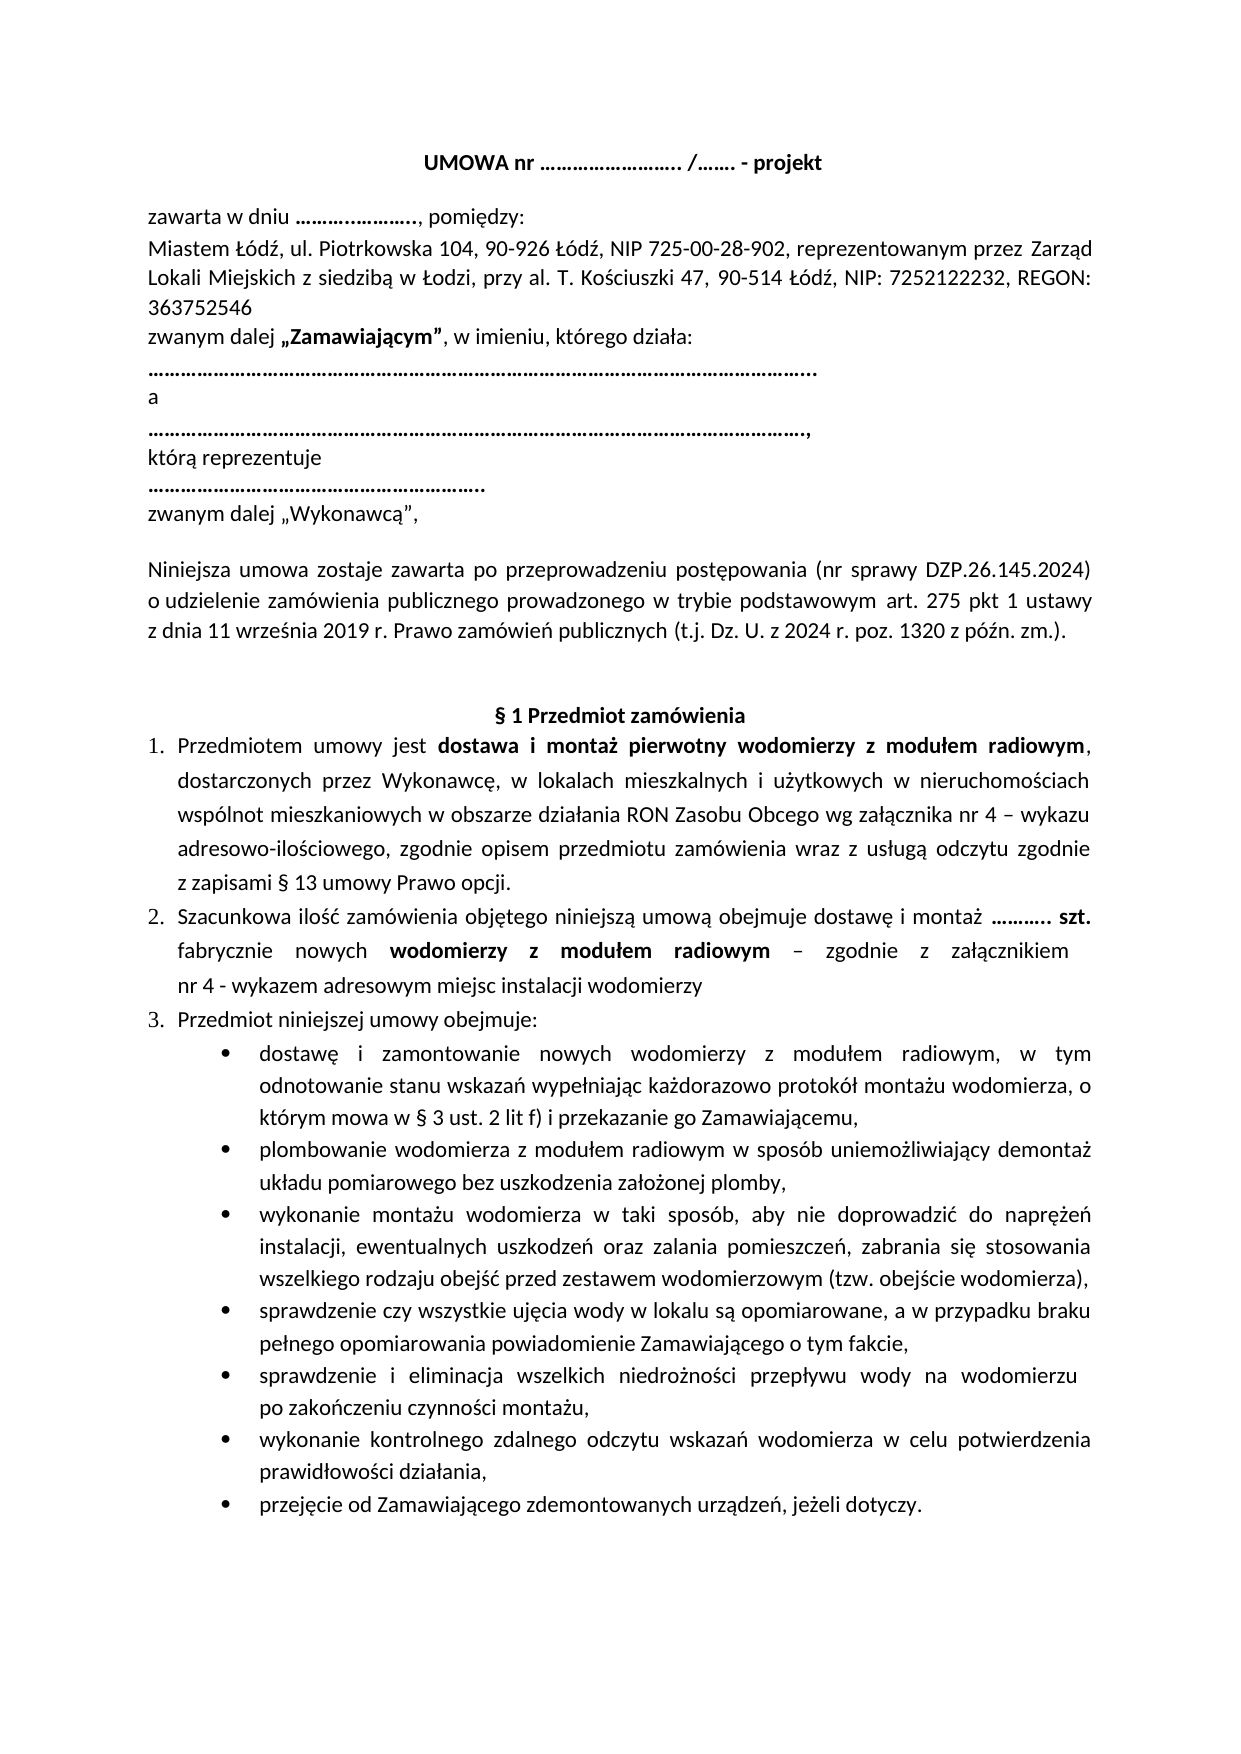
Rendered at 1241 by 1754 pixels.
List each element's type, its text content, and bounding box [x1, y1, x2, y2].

text Niniejsza umowa zostaje zawarta po przeprowadzeniu postępowania (nr sprawy DZP.26.145.2024) o udzielenie zamówienia publicznego prowadzonego w trybie podstawowym art. 275 pkt 1 ustawy z dnia 11 września 2019 r. Prawo zamówień publicznych (t.j. Dz. U. z 2024 r. poz. 1320 z późn. zm.). [148, 555, 1093, 644]
list wykonanie kontrolnego zdalnego odczytu wskazań wodomierza w celu potwierdzenia prawidłowości działania, [222, 1425, 1093, 1486]
text …………………………………………………….. [148, 471, 1093, 499]
text …………………………………………………………………………………………………………... [148, 354, 1093, 382]
list plombowanie wodomierza z modułem radiowym w sposób uniemożliwiający demontaż układu pomiarowego bez uszkodzenia założonej plomby, [222, 1136, 1093, 1196]
list dostawę i zamontowanie nowych wodomierzy z modułem radiowym, w tym odnotowanie stanu wskazań wypełniając każdorazowo protokół montażu wodomierza, o którym mowa w § 3 ust. 2 lit f) i przekazanie go Zamawiającemu, [222, 1039, 1093, 1131]
list Szacunkowa ilość zamówienia objętego niniejszą umową obejmuje dostawę i montaż ……….. szt. fabrycznie nowych wodomierzy z modułem radiowym – zgodnie z załącznikiem nr 4 - wykazem adresowym miejsc instalacji wodomierzy [148, 902, 1091, 999]
text którą reprezentuje [148, 443, 1093, 471]
text § 1 Przedmiot zamówienia [148, 701, 1092, 729]
list sprawdzenie czy wszystkie ujęcia wody w lokalu są opomiarowane, a w przypadku braku pełnego opomiarowania powiadomienie Zamawiającego o tym fakcie, [222, 1297, 1093, 1357]
text UMOWA nr …………………….. /……. - projekt [189, 148, 1057, 176]
text zwanym dalej „Zamawiającym”, w imieniu, którego działa: [148, 322, 1093, 350]
list przejęcie od Zamawiającego zdemontowanych urządzeń, jeżeli dotyczy. [222, 1490, 1093, 1518]
list Przedmiot niniejszej umowy obejmuje: [148, 1005, 1091, 1033]
text zwanym dalej „Wykonawcą”, [148, 499, 1093, 527]
list sprawdzenie i eliminacja wszelkich niedrożności przepływu wody na wodomierzu po zakończeniu czynności montażu, [222, 1361, 1093, 1421]
text …………………………………………………………………………………………………………., [148, 414, 1093, 443]
text a [148, 382, 1093, 410]
text Miastem Łódź, ul. Piotrkowska 104, 90-926 Łódź, NIP 725-00-28-902, reprezentowanym przez Zarząd Lokali Miejskich z siedzibą w Łodzi, przy al. T. Kościuszki 47, 90-514 Łódź, NIP: 7252122232, REGON: 363752546 [148, 234, 1093, 321]
list wykonanie montażu wodomierza w taki sposób, aby nie doprowadzić do naprężeń instalacji, ewentualnych uszkodzeń oraz zalania pomieszczeń, zabrania się stosowania wszelkiego rodzaju obejść przed zestawem wodomierzowym (tzw. obejście wodomierza), [222, 1200, 1093, 1292]
list Przedmiotem umowy jest dostawa i montaż pierwotny wodomierzy z modułem radiowym, dostarczonych przez Wykonawcę, w lokalach mieszkalnych i użytkowych w nieruchomościach wspólnot mieszkaniowych w obszarze działania RON Zasobu Obcego wg załącznika nr 4 – wykazu adresowo-ilościowego, zgodnie opisem przedmiotu zamówienia wraz z usługą odczytu zgodnie z zapisami § 13 umowy Prawo opcji. [148, 732, 1091, 896]
text zawarta w dniu ………..……….., pomiędzy: [148, 202, 1093, 230]
